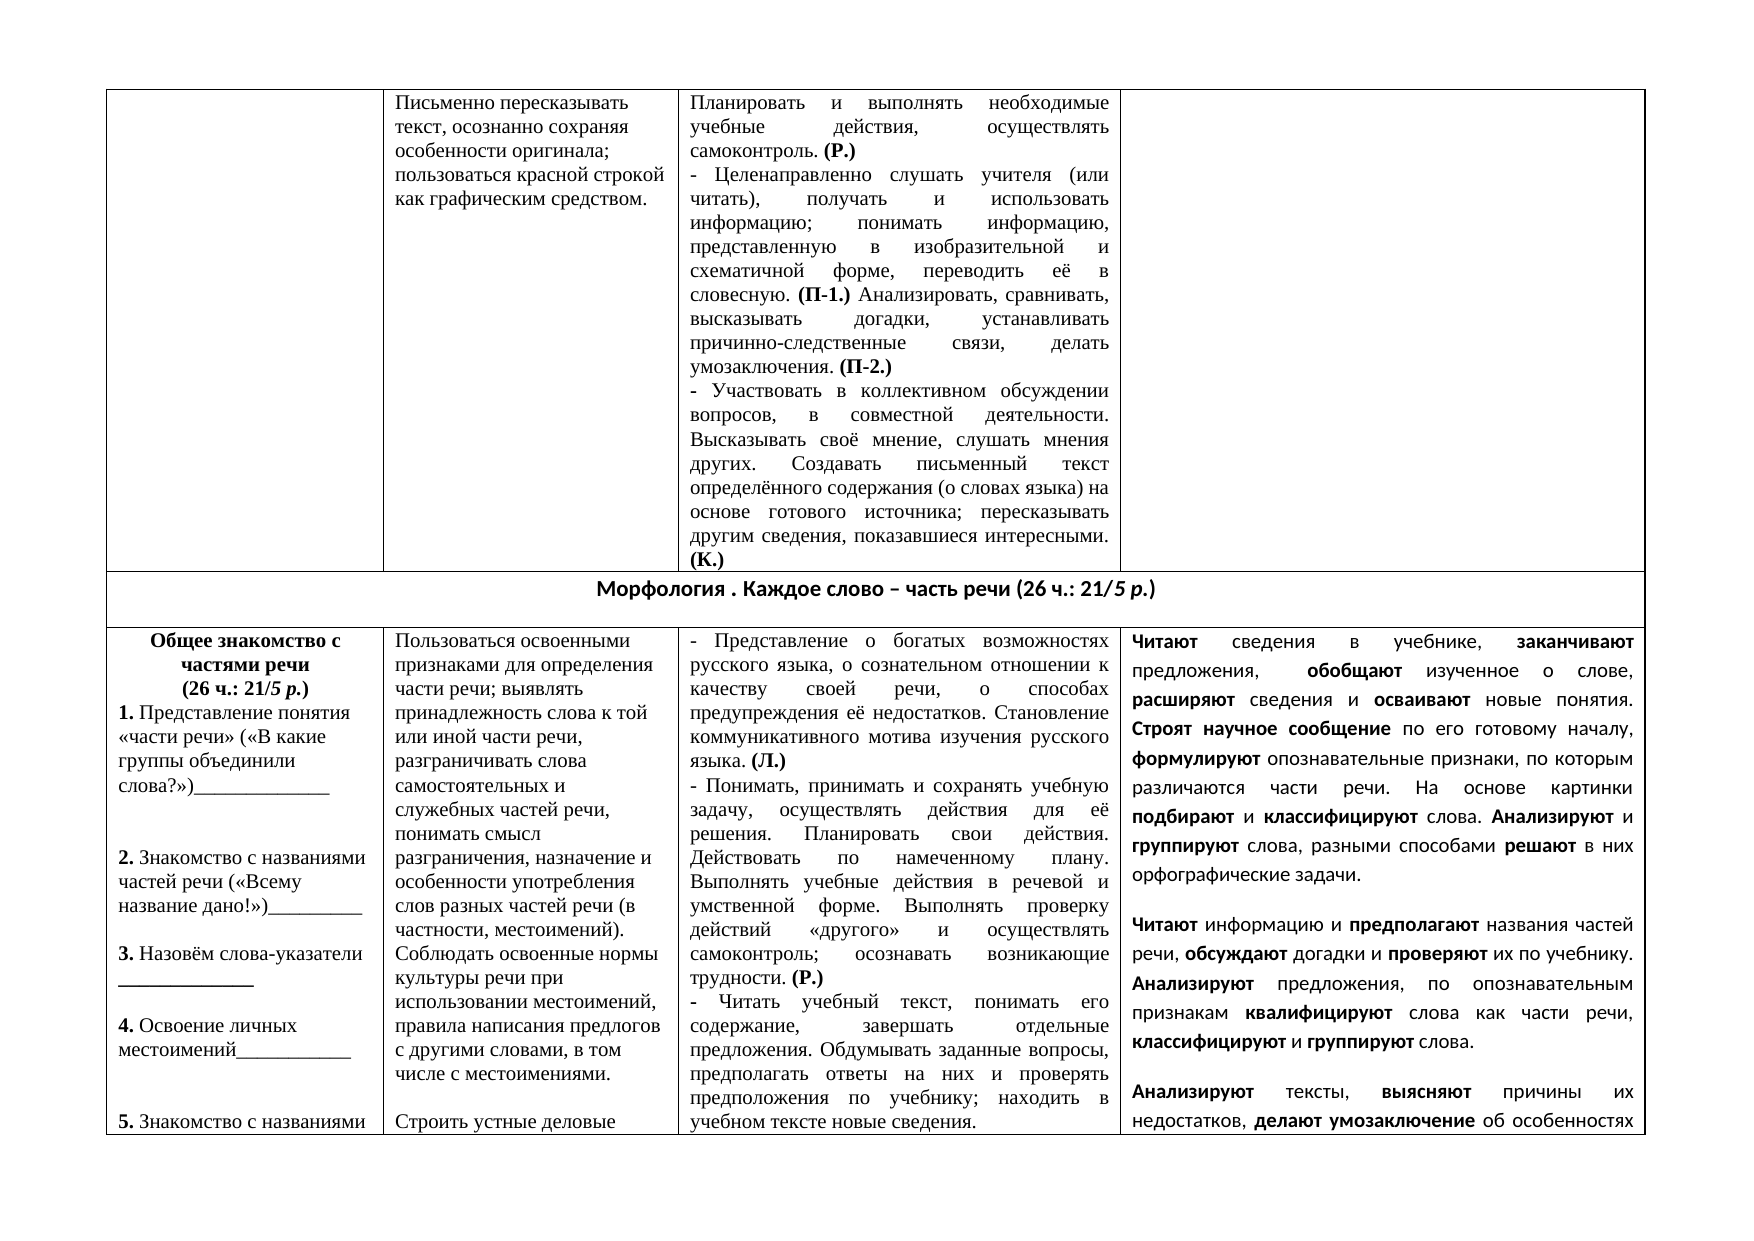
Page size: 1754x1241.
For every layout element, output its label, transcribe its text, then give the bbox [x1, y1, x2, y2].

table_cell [107, 628, 383, 1133]
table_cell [1121, 628, 1644, 1133]
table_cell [384, 90, 678, 571]
table_cell Морфология . Каждое слово – часть речи (26 ч.: 21/5 р.) [107, 572, 1644, 627]
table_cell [1121, 90, 1644, 571]
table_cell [679, 628, 1120, 1133]
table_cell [679, 90, 1120, 571]
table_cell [384, 628, 678, 1133]
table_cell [107, 90, 383, 571]
